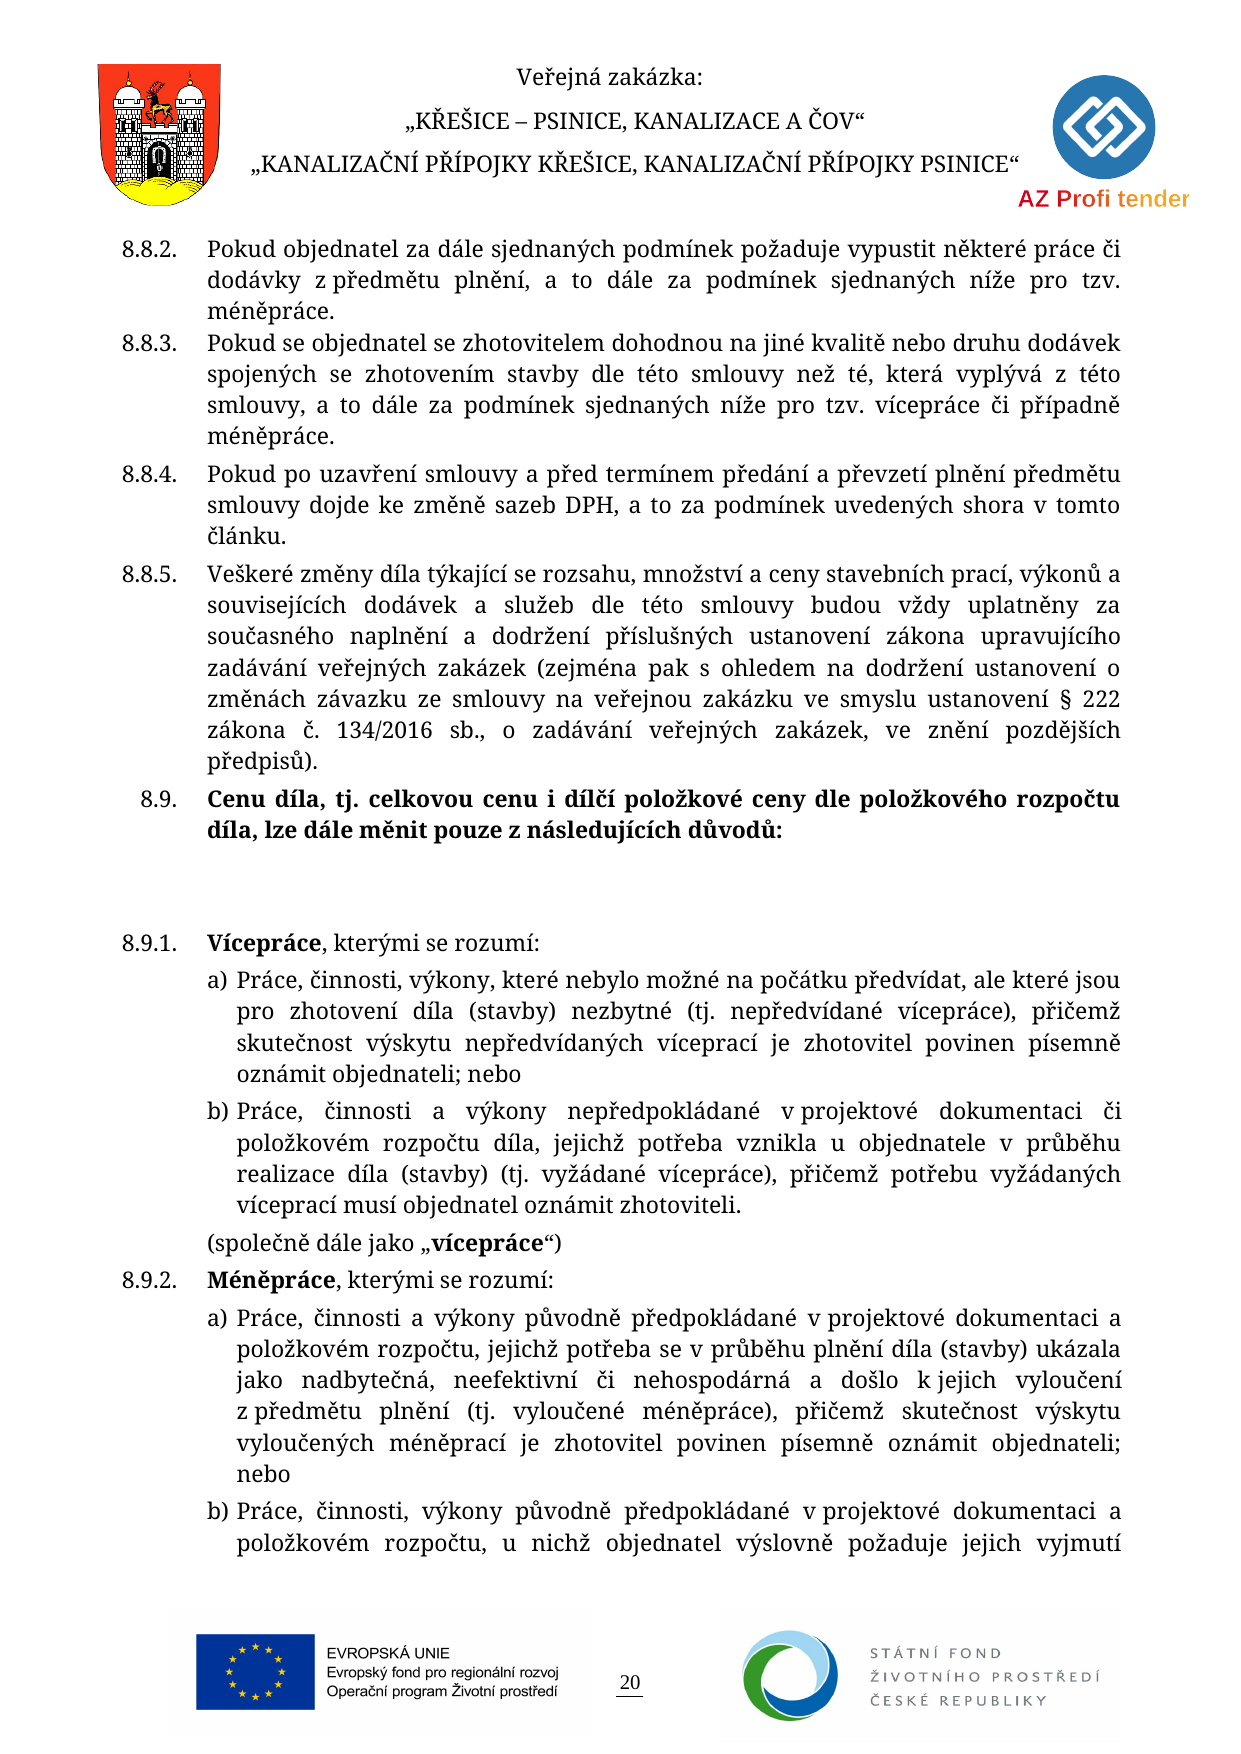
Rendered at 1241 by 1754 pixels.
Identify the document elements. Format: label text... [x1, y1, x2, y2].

list Vícepráce, kterými se rozumí: [177, 926, 1122, 958]
list Méněpráce, kterými se rozumí: [177, 1264, 1122, 1295]
picture [719, 1609, 1122, 1742]
list Pokud se objednatel se zhotovitelem dohodnou na jiné kvalitě nebo druhu dodávek spojených se zhotovením stavby dle této smlouvy než té, která vyplývá z této smlouvy, a to dále za podmínek sjednaných níže pro tzv. vícepráce či případně méněpráce. [177, 326, 1122, 451]
list (společně dále jako „vícepráce“) [207, 1226, 1122, 1258]
list Práce, činnosti a výkony nepředpokládané v projektové dokumentaci či položkovém rozpočtu díla, jejichž potřeba vznikla u objednatele v průběhu realizace díla (stavby) (tj. vyžádané vícepráce), přičemž potřebu vyžádaných víceprací musí objednatel oznámit zhotoviteli. [207, 1095, 1122, 1220]
list Práce, činnosti, výkony, které nebylo možné na počátku předvídat, ale které jsou pro zhotovení díla (stavby) nezbytné (tj. nepředvídané vícepráce), přičemž skutečnost výskytu nepředvídaných víceprací je zhotovitel povinen písemně oznámit objednateli; nebo [207, 964, 1122, 1089]
picture [1018, 75, 1189, 207]
list Pokud objednatel za dále sjednaných podmínek požaduje vypustit některé práce či dodávky z předmětu plnění, a to dále za podmínek sjednaných níže pro tzv. méněpráce. [177, 233, 1122, 326]
list Veškeré změny díla týkající se rozsahu, množství a ceny stavebních prací, výkonů a souvisejících dodávek a služeb dle této smlouvy budou vždy uplatněny za současného naplnění a dodržení příslušných ustanovení zákona upravujícího zadávání veřejných zakázek (zejména pak s ohledem na dodržení ustanovení o změnách závazku ze smlouvy na veřejnou zakázku ve smyslu ustanovení § 222 zákona č. 134/2016 sb., o zadávání veřejných zakázek, ve znění pozdějších předpisů). [177, 558, 1122, 776]
picture [170, 1609, 591, 1735]
list Cenu díla, tj. celkovou cenu i dílčí položkové ceny dle položkového rozpočtu díla, lze dále měnit pouze z následujících důvodů: [177, 783, 1122, 845]
picture [97, 64, 221, 206]
list Práce, činnosti a výkony původně předpokládané v projektové dokumentaci a položkovém rozpočtu, jejichž potřeba se v průběhu plnění díla (stavby) ukázala jako nadbytečná, neefektivní či nehospodárná a došlo k jejich vyloučení z předmětu plnění (tj. vyloučené méněpráce), přičemž skutečnost výskytu vyloučených méněprací je zhotovitel povinen písemně oznámit objednateli; nebo [207, 1301, 1122, 1489]
list Pokud po uzavření smlouvy a před termínem předání a převzetí plnění předmětu smlouvy dojde ke změně sazeb DPH, a to za podmínek uvedených shora v tomto článku. [177, 458, 1122, 551]
